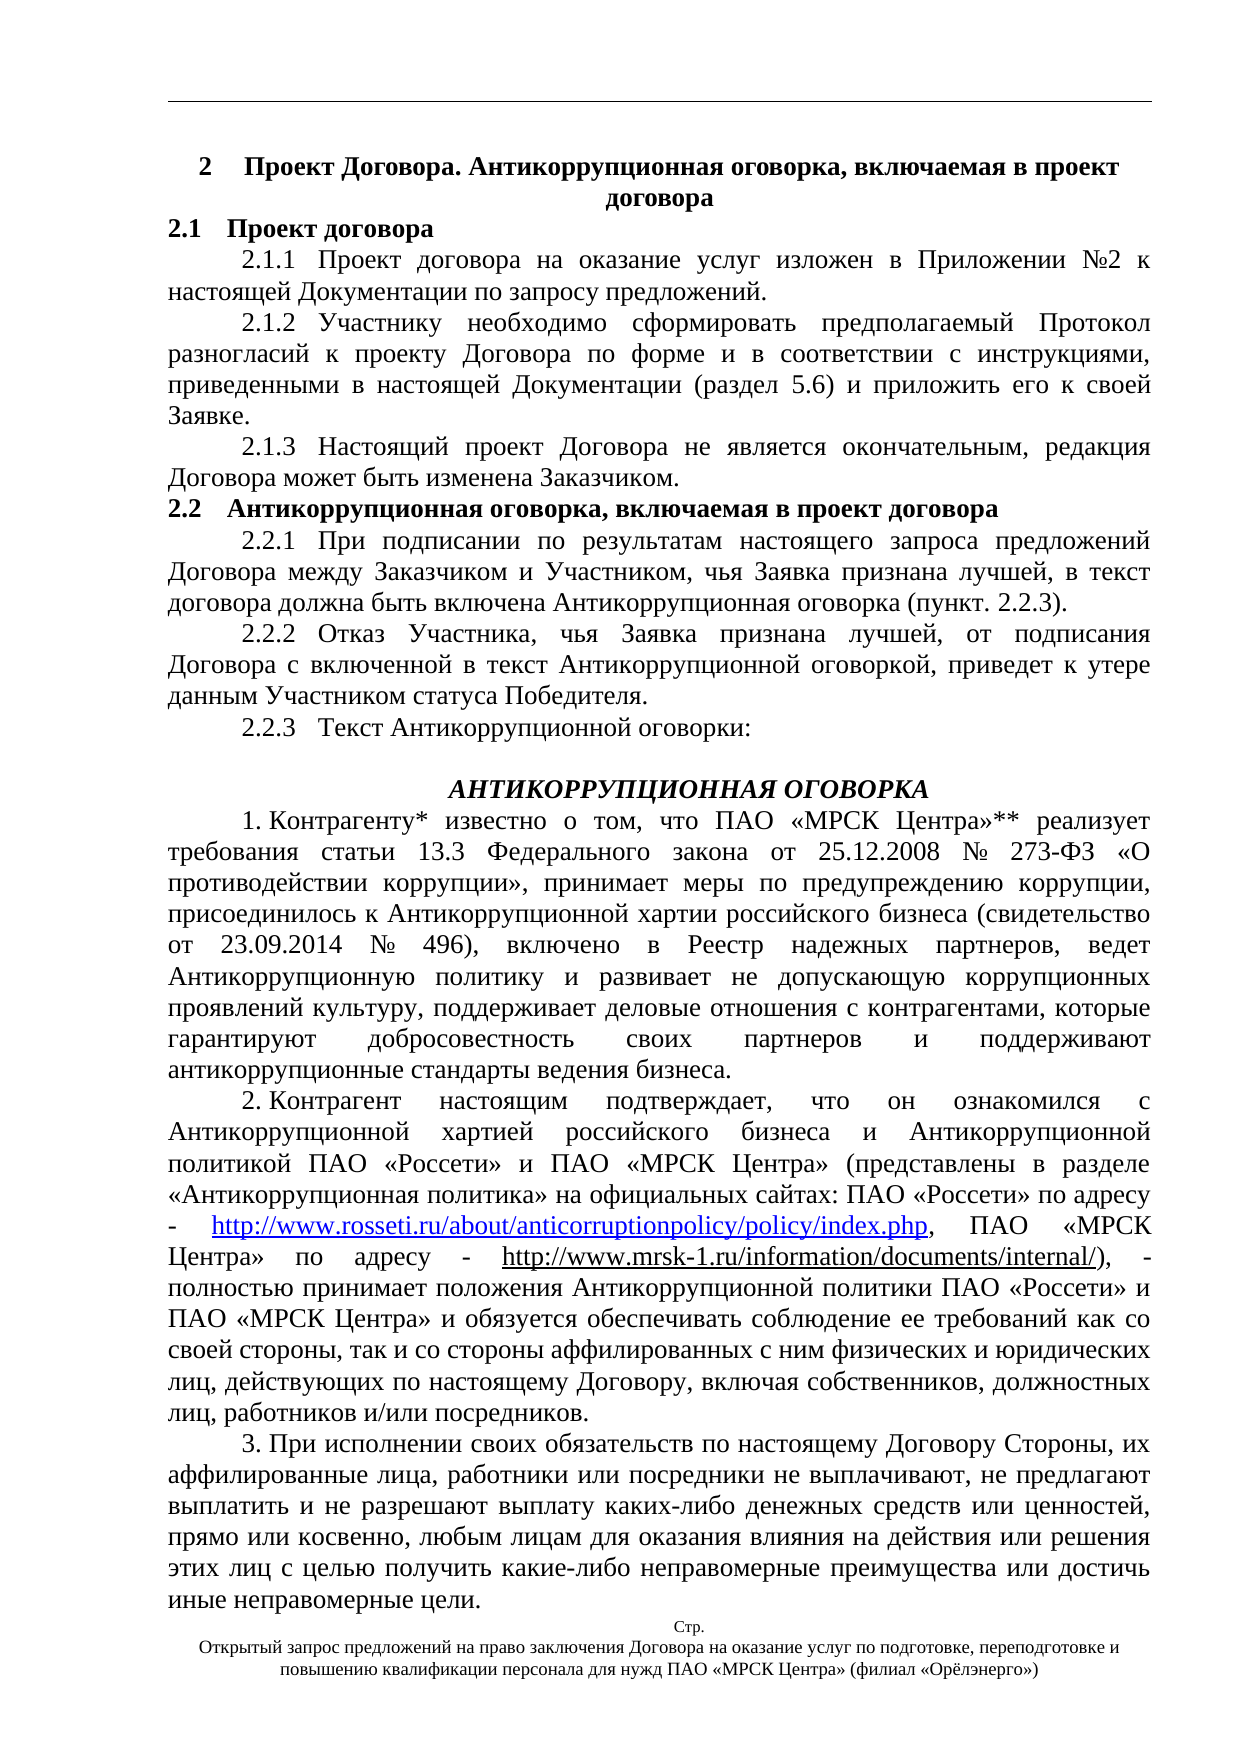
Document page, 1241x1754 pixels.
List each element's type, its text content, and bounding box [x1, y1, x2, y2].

subtitle Отказ Участника, чья Заявка признана лучшей, от подписания Договора с включенной в текст Антикоррупционной оговоркой, приведет к утере данным Участником статуса Победителя. [168, 617, 1152, 711]
text 1. Контрагенту* известно о том, что ПАО «МРСК Центра»** реализует требования статьи 13.3 Федерального закона от 25.12.2008 № 273-ФЗ «О противодействии коррупции», принимает меры по предупреждению коррупции, присоединилось к Антикоррупционной хартии российского бизнеса (свидетельство от 23.09.2014 № 496), включено в Реестр надежных партнеров, ведет Антикоррупционную политику и развивает не допускающую коррупционных проявлений культуру, поддерживает деловые отношения с контрагентами, которые гарантируют добросовестность своих партнеров и поддерживают антикоррупционные стандарты ведения бизнеса. [168, 804, 1152, 1084]
subtitle Участнику необходимо сформировать предполагаемый Протокол разногласий к проекту Договора по форме и в соответствии с инструкциями, приведенными в настоящей Документации (раздел 5.6) и приложить его к своей Заявке. [168, 306, 1152, 430]
subtitle Проект Договора. Антикоррупционная оговорка, включаемая в проект договора [166, 150, 1152, 212]
subtitle Проект договора на оказание услуг изложен в Приложении №2 к настоящей Документации по запросу предложений. [168, 243, 1152, 306]
subtitle Антикоррупционная оговорка, включаемая в проект договора [168, 493, 1152, 524]
text 2. Контрагент настоящим подтверждает, что он ознакомился с Антикоррупционной хартией российского бизнеса и Антикоррупционной политикой ПАО «Россети» и ПАО «МРСК Центра» (представлены в разделе «Антикоррупционная политика» на официальных сайтах: ПАО «Россети» по адресу - http://www.rosseti.ru/about/anticorruptionpolicy/policy/index.php, ПАО «МРСК Центра» по адресу - http://www.mrsk-1.ru/information/documents/internal/), - полностью принимает положения Антикоррупционной политики ПАО «Россети» и ПАО «МРСК Центра» и обязуется обеспечивать соблюдение ее требований как со своей стороны, так и со стороны аффилированных с ним физических и юридических лиц, действующих по настоящему Договору, включая собственников, должностных лиц, работников и/или посредников. [168, 1084, 1152, 1427]
text 3. При исполнении своих обязательств по настоящему Договору Стороны, их аффилированные лица, работники или посредники не выплачивают, не предлагают выплатить и не разрешают выплату каких-либо денежных средств или ценностей, прямо или косвенно, любым лицам для оказания влияния на действия или решения этих лиц с целью получить какие-либо неправомерные преимущества или достичь иные неправомерные цели. [168, 1427, 1152, 1614]
subtitle Проект договора [168, 212, 1152, 243]
text АНТИКОРРУПЦИОННАЯ ОГОВОРКА [168, 773, 1152, 804]
subtitle Текст Антикоррупционной оговорки: [168, 711, 1152, 742]
subtitle При подписании по результатам настоящего запроса предложений Договора между Заказчиком и Участником, чья Заявка признана лучшей, в текст договора должна быть включена Антикоррупционная оговорка (пункт. 2.2.3). [168, 524, 1152, 617]
subtitle Настоящий проект Договора не является окончательным, редакция Договора может быть изменена Заказчиком. [168, 430, 1152, 493]
